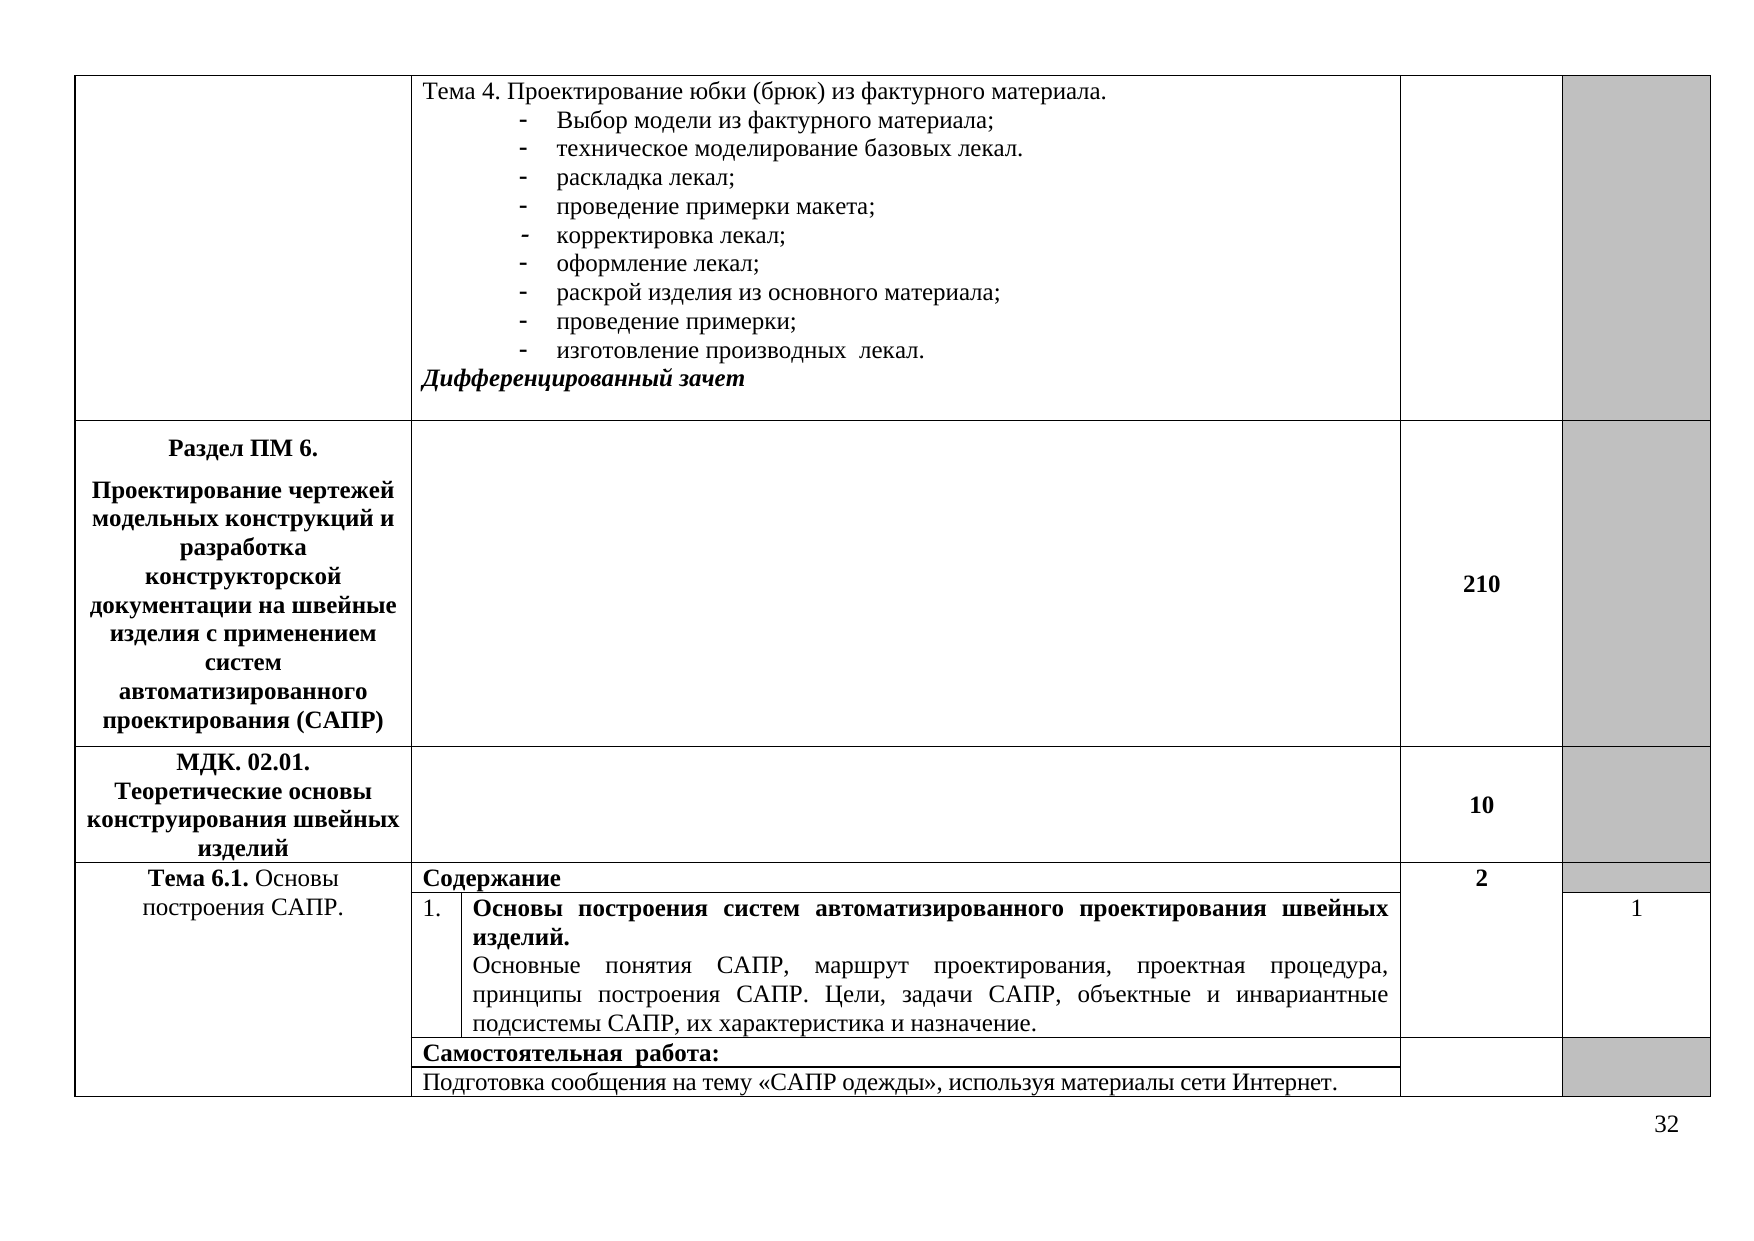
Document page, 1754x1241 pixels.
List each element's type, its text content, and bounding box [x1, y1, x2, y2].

table_cell [412, 421, 1400, 746]
table_cell Тема 6.1. Основы построения САПР. [76, 863, 411, 1096]
table_cell Подготовка сообщения на тему «САПР одежды», используя материалы сети Интернет. [412, 1068, 1400, 1096]
table_cell [1401, 76, 1562, 420]
table_cell [1563, 421, 1710, 746]
table_cell Тема 4. Проектирование юбки (брюк) из фактурного материала. Выбор модели из фактурного материала; техническое моделирование базовых лекал. раскладка лекал; проведение примерки макета; корректировка лекал; оформление лекал; раскрой изделия из основного материала; проведение примерки; изготовление производных лекал. Дифференцированный зачет [412, 76, 1400, 420]
table_cell 2 [1401, 863, 1562, 1037]
table_cell [1563, 863, 1710, 892]
table_cell [1563, 76, 1710, 420]
table_cell Содержание [412, 863, 1400, 892]
table_cell [1401, 1038, 1562, 1096]
table_cell Раздел ПМ 6. Проектирование чертежей модельных конструкций и разработка конструкторской документации на швейные изделия с применением систем автоматизированного проектирования (САПР) [76, 421, 411, 746]
table_cell 1. [412, 893, 461, 1037]
table_cell 1 [1563, 893, 1710, 1037]
table_cell Самостоятельная работа: [412, 1038, 1400, 1066]
table_cell [412, 747, 1400, 862]
table_cell 10 [1401, 747, 1562, 862]
table_cell [76, 76, 411, 420]
table_cell Основы построения систем автоматизированного проектирования швейных изделий. Основные понятия САПР, маршрут проектирования, проектная процедура, принципы построения САПР. Цели, задачи САПР, объектные и инвариантные подсистемы САПР, их характеристика и назначение. [462, 893, 1400, 1037]
table_cell [1563, 747, 1710, 862]
table_cell МДК. 02.01. Теоретические основы конструирования швейных изделий [76, 747, 411, 862]
table_cell 210 [1401, 421, 1562, 746]
table_cell [1563, 1038, 1710, 1096]
